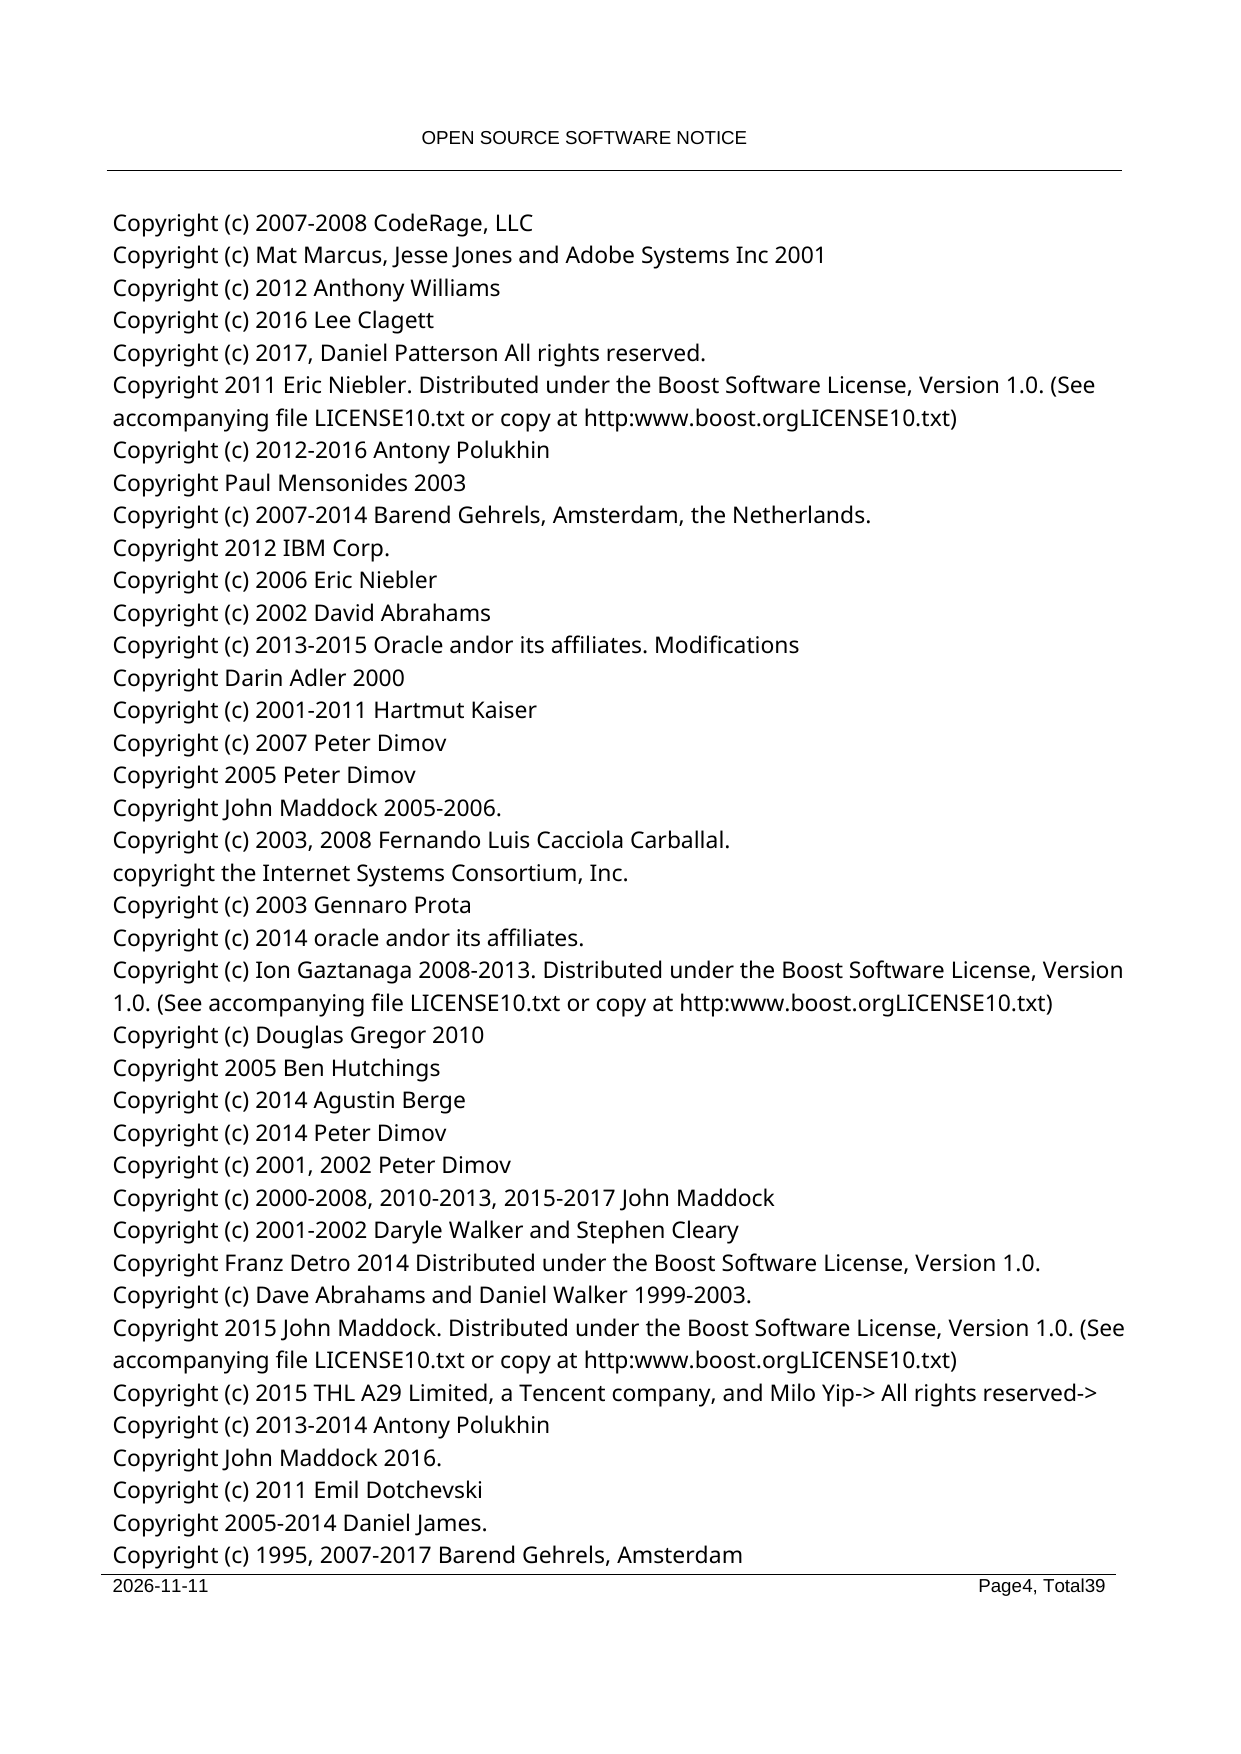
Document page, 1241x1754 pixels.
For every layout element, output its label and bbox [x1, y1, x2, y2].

text [112, 206, 1128, 1571]
